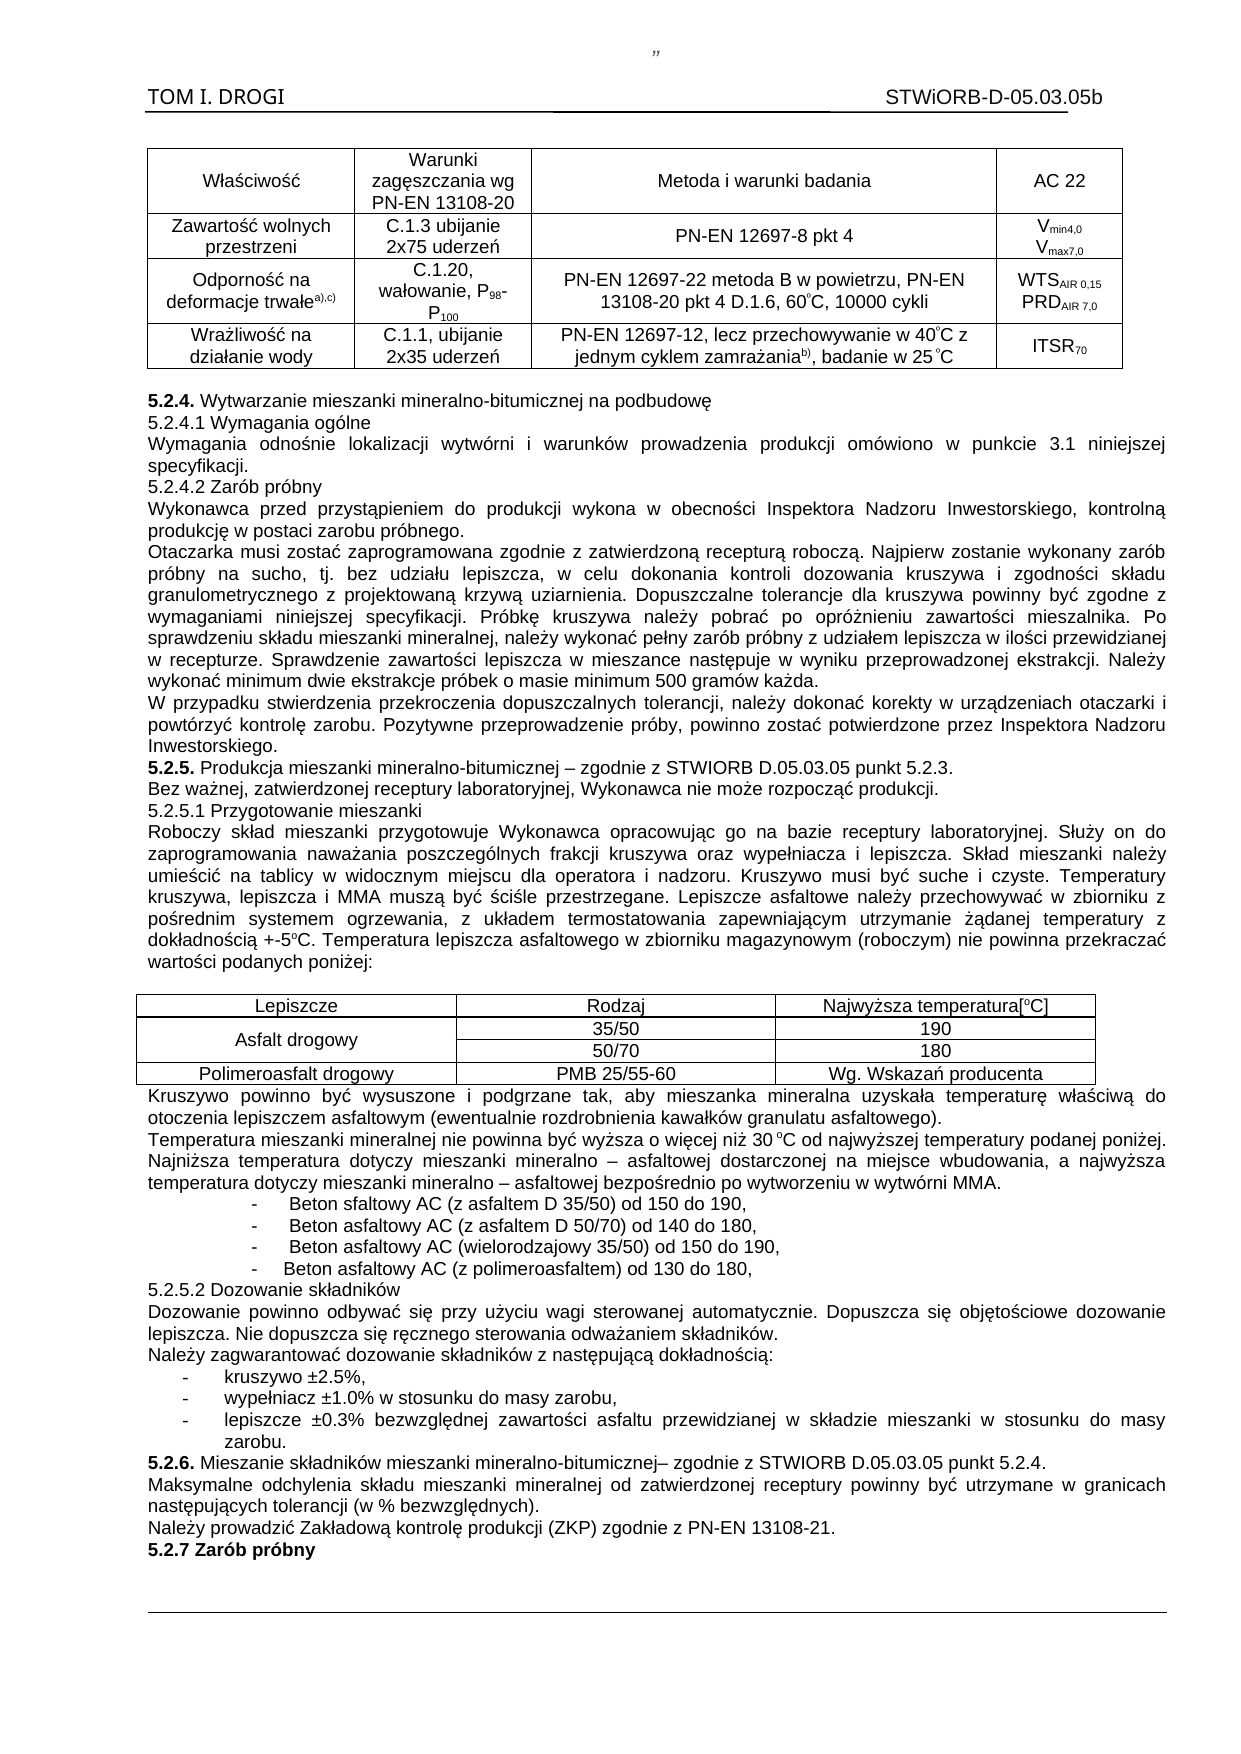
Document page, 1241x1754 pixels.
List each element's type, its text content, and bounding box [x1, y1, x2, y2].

table_cell 50/70 [457, 1040, 775, 1062]
list wypełniacz ±1.0% w stosunku do masy zarobu, [182, 1387, 1167, 1409]
text 5.2.5.2 Dozowanie składników [148, 1279, 1167, 1301]
table_header Warunki zagęszczania wg PN-EN 13108-20 [355, 149, 531, 213]
table_header Lepiszcze [137, 995, 456, 1016]
table_cell PMB 25/55-60 [457, 1063, 775, 1084]
text 5.2.6. Mieszanie składników mieszanki mineralno-bitumicznej– zgodnie z STWIORB D.05.03.05 punkt 5.2.4. [148, 1452, 1167, 1474]
text - Beton asfaltowy AC (z polimeroasfaltem) od 130 do 180, [148, 1258, 1167, 1279]
table_cell PN-EN 12697-22 metoda B w powietrzu, PN-EN 13108-20 pkt 4 D.1.6, 60ºC, 10000 cykli [532, 259, 996, 323]
text Temperatura mieszanki mineralnej nie powinna być wyższa o więcej niż 30 oC od najwyższej temperatury podanej poniżej. Najniższa temperatura dotyczy mieszanki mineralno – asfaltowej dostarczonej na miejsce wbudowania, a najwyższa temperatura dotyczy mieszanki mineralno – asfaltowej bezpośrednio po wytworzeniu w wytwórni MMA. [148, 1128, 1167, 1193]
text W przypadku stwierdzenia przekroczenia dopuszczalnych tolerancji, należy dokonać korekty w urządzeniach otaczarki i powtórzyć kontrolę zarobu. Pozytywne przeprowadzenie próby, powinno zostać potwierdzone przez Inspektora Nadzoru Inwestorskiego. [148, 692, 1167, 757]
text Bez ważnej, zatwierdzonej receptury laboratoryjnej, Wykonawca nie może rozpocząć produkcji. [148, 778, 1167, 800]
text 5.2.4. Wytwarzanie mieszanki mineralno-bitumicznej na podbudowę [148, 390, 1167, 412]
table_cell 180 [776, 1040, 1095, 1062]
text 5.2.7 Zarób próbny [148, 1538, 1167, 1560]
table_cell Zawartość wolnych przestrzeni [148, 214, 354, 257]
text - Beton asfaltowy AC (z asfaltem D 50/70) od 140 do 180, [148, 1214, 1167, 1236]
table_cell C.1.1, ubijanie 2x35 uderzeń [355, 324, 531, 367]
table_cell C.1.3 ubijanie 2x75 uderzeń [355, 214, 531, 257]
text 5.2.5.1 Przygotowanie mieszanki [148, 800, 1167, 821]
table_cell ITSR70 [997, 324, 1122, 367]
text Należy zagwarantować dozowanie składników z następującą dokładnością: [148, 1344, 1167, 1366]
table_cell 35/50 [457, 1018, 775, 1039]
list kruszywo ±2.5%, [182, 1366, 1167, 1387]
table_header Właściwość [148, 149, 354, 213]
text 5.2.4.1 Wymagania ogólne [148, 412, 1167, 433]
table_cell PN-EN 12697-12, lecz przechowywanie w 40ºC z jednym cyklem zamrażaniab), badanie w 25 ºC [532, 324, 996, 367]
table_header Najwyższa temperatura[oC] [776, 995, 1095, 1016]
table_header AC 22 [997, 149, 1122, 213]
text Należy prowadzić Zakładową kontrolę produkcji (ZKP) zgodnie z PN-EN 13108-21. [148, 1517, 1167, 1538]
text 5.2.5. Produkcja mieszanki mineralno-bitumicznej – zgodnie z STWIORB D.05.03.05 punkt 5.2.3. [148, 757, 1167, 778]
text - Beton asfaltowy AC (wielorodzajowy 35/50) od 150 do 190, [148, 1236, 1167, 1258]
text - Beton sfaltowy AC (z asfaltem D 35/50) od 150 do 190, [148, 1193, 1167, 1214]
table_cell 190 [776, 1018, 1095, 1039]
text Wykonawca przed przystąpieniem do produkcji wykona w obecności Inspektora Nadzoru Inwestorskiego, kontrolną produkcję w postaci zarobu próbnego. [148, 498, 1167, 541]
table_cell Asfalt drogowy [137, 1018, 456, 1062]
list lepiszcze ±0.3% bezwzględnej zawartości asfaltu przewidzianej w składzie mieszanki w stosunku do masy zarobu. [182, 1409, 1167, 1452]
text Kruszywo powinno być wysuszone i podgrzane tak, aby mieszanka mineralna uzyskała temperaturę właściwą do otoczenia lepiszczem asfaltowym (ewentualnie rozdrobnienia kawałków granulatu asfaltowego). [148, 1085, 1167, 1128]
text Dozowanie powinno odbywać się przy użyciu wagi sterowanej automatycznie. Dopuszcza się objętościowe dozowanie lepiszcza. Nie dopuszcza się ręcznego sterowania odważaniem składników. [148, 1301, 1167, 1344]
table_cell Vmin4,0 Vmax7,0 [997, 214, 1122, 257]
table_cell C.1.20, wałowanie, P98-P100 [355, 259, 531, 323]
table_cell Wrażliwość na działanie wody [148, 324, 354, 367]
text 5.2.4.2 Zarób próbny [148, 476, 1167, 498]
text Otaczarka musi zostać zaprogramowana zgodnie z zatwierdzoną recepturą roboczą. Najpierw zostanie wykonany zarób próbny na sucho, tj. bez udziału lepiszcza, w celu dokonania kontroli dozowania kruszywa i zgodności składu granulometrycznego z projektowaną krzywą uziarnienia. Dopuszczalne tolerancje dla kruszywa powinny być zgodne z wymaganiami niniejszej specyfikacji. Próbkę kruszywa należy pobrać po opróżnieniu zawartości mieszalnika. Po sprawdzeniu składu mieszanki mineralnej, należy wykonać pełny zarób próbny z udziałem lepiszcza w ilości przewidzianej w recepturze. Sprawdzenie zawartości lepiszcza w mieszance następuje w wyniku przeprowadzonej ekstrakcji. Należy wykonać minimum dwie ekstrakcje próbek o masie minimum 500 gramów każda. [148, 541, 1167, 692]
text Wymagania odnośnie lokalizacji wytwórni i warunków prowadzenia produkcji omówiono w punkcie 3.1 niniejszej specyfikacji. [148, 433, 1167, 476]
table_cell PN-EN 12697-8 pkt 4 [532, 214, 996, 257]
text Roboczy skład mieszanki przygotowuje Wykonawca opracowując go na bazie receptury laboratoryjnej. Służy on do zaprogramowania naważania poszczególnych frakcji kruszywa oraz wypełniacza i lepiszcza. Skład mieszanki należy umieścić na tablicy w widocznym miejscu dla operatora i nadzoru. Kruszywo musi być suche i czyste. Temperatury kruszywa, lepiszcza i MMA muszą być ściśle przestrzegane. Lepiszcze asfaltowe należy przechowywać w zbiorniku z pośrednim systemem ogrzewania, z układem termostatowania zapewniającym utrzymanie żądanej temperatury z dokładnością +-5oC. Temperatura lepiszcza asfaltowego w zbiorniku magazynowym (roboczym) nie powinna przekraczać wartości podanych poniżej: [148, 821, 1167, 972]
table_header Rodzaj [457, 995, 775, 1016]
table_header Metoda i warunki badania [532, 149, 996, 213]
table_cell Wg. Wskazań producenta [776, 1063, 1095, 1084]
table_cell Polimeroasfalt drogowy [137, 1063, 456, 1084]
table_cell Odporność na deformacje trwałea),c) [148, 259, 354, 323]
text Maksymalne odchylenia składu mieszanki mineralnej od zatwierdzonej receptury powinny być utrzymane w granicach następujących tolerancji (w % bezwzględnych). [148, 1474, 1167, 1517]
table_cell WTSAIR 0,15 PRDAIR 7,0 [997, 259, 1122, 323]
